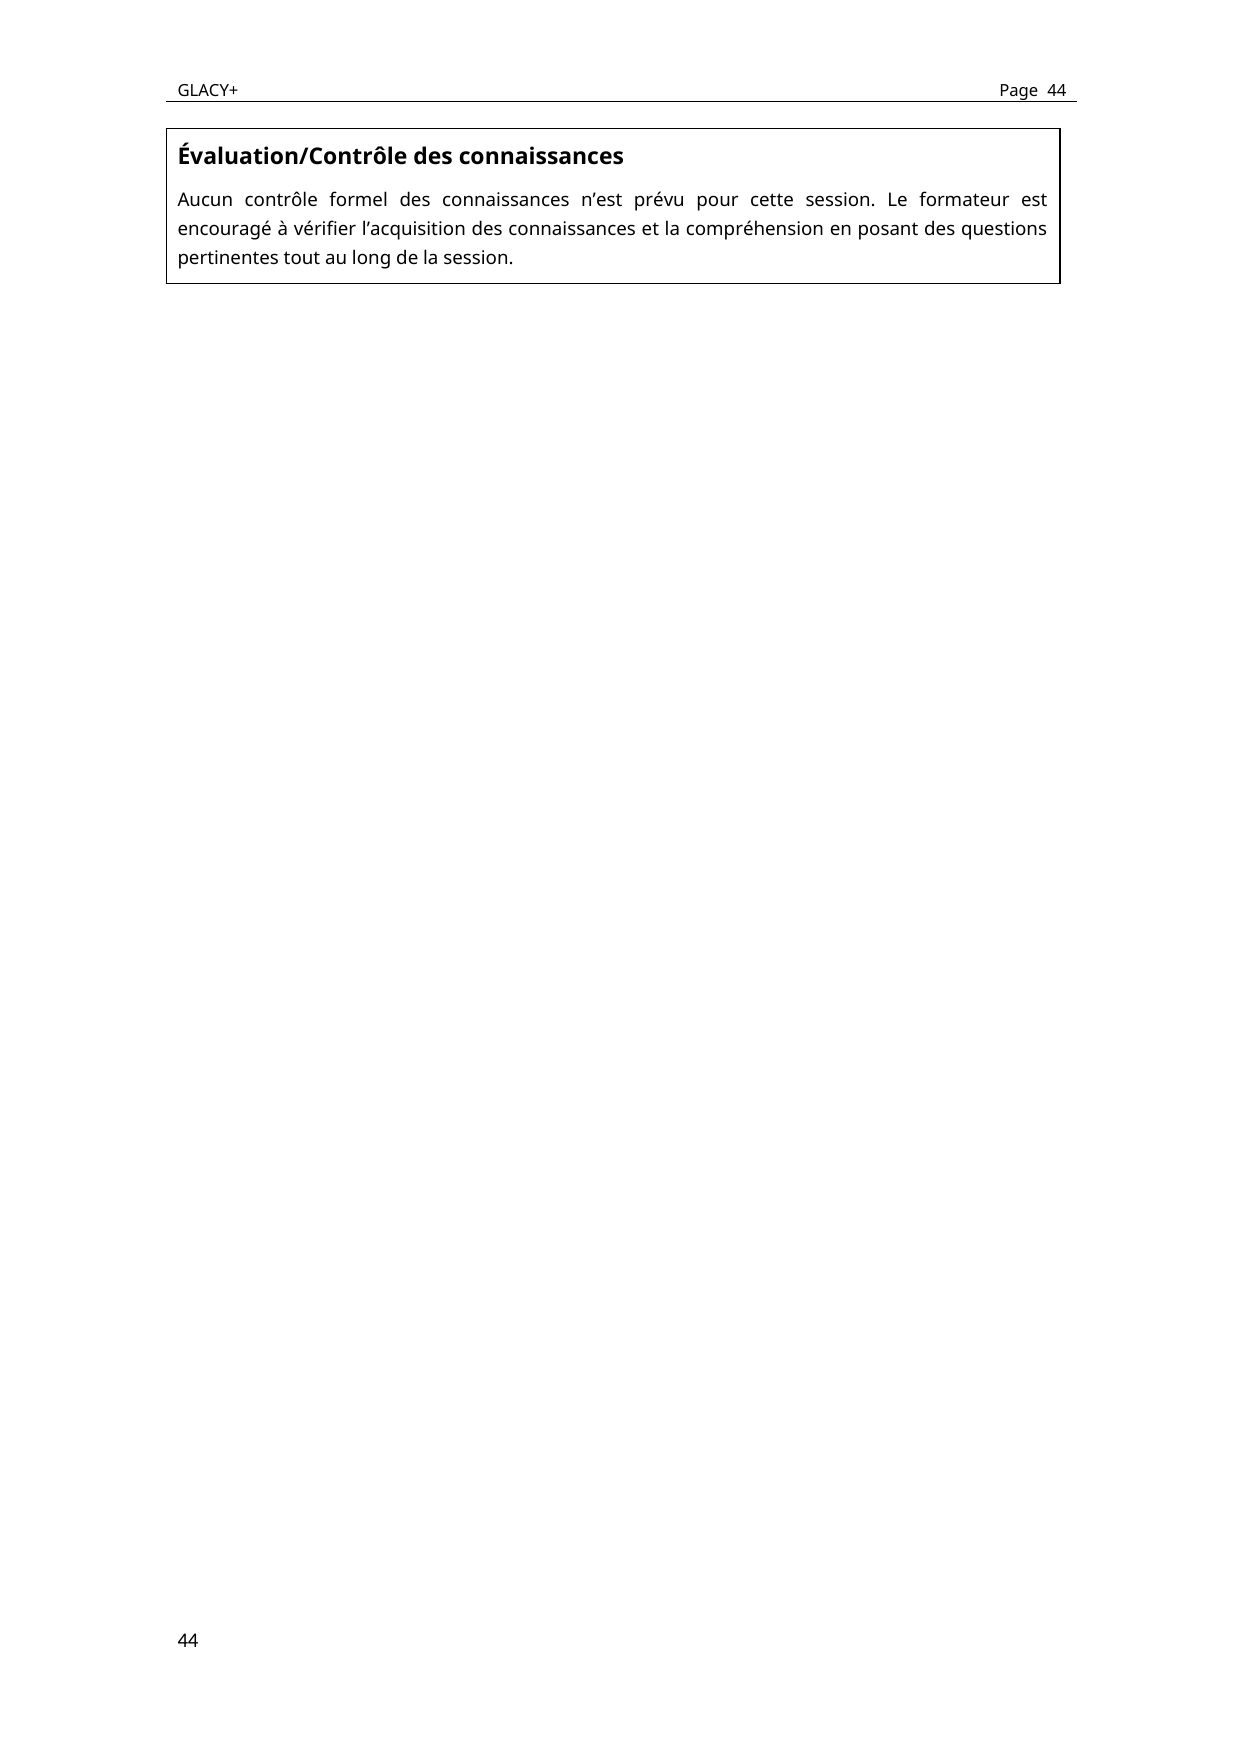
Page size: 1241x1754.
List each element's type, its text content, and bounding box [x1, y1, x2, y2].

table_cell Évaluation/Contrôle des connaissances Aucun contrôle formel des connaissances n’est prévu pour cette session. Le formateur est encouragé à vérifier l’acquisition des connaissances et la compréhension en posant des questions pertinentes tout au long de la session. [167, 129, 1059, 283]
